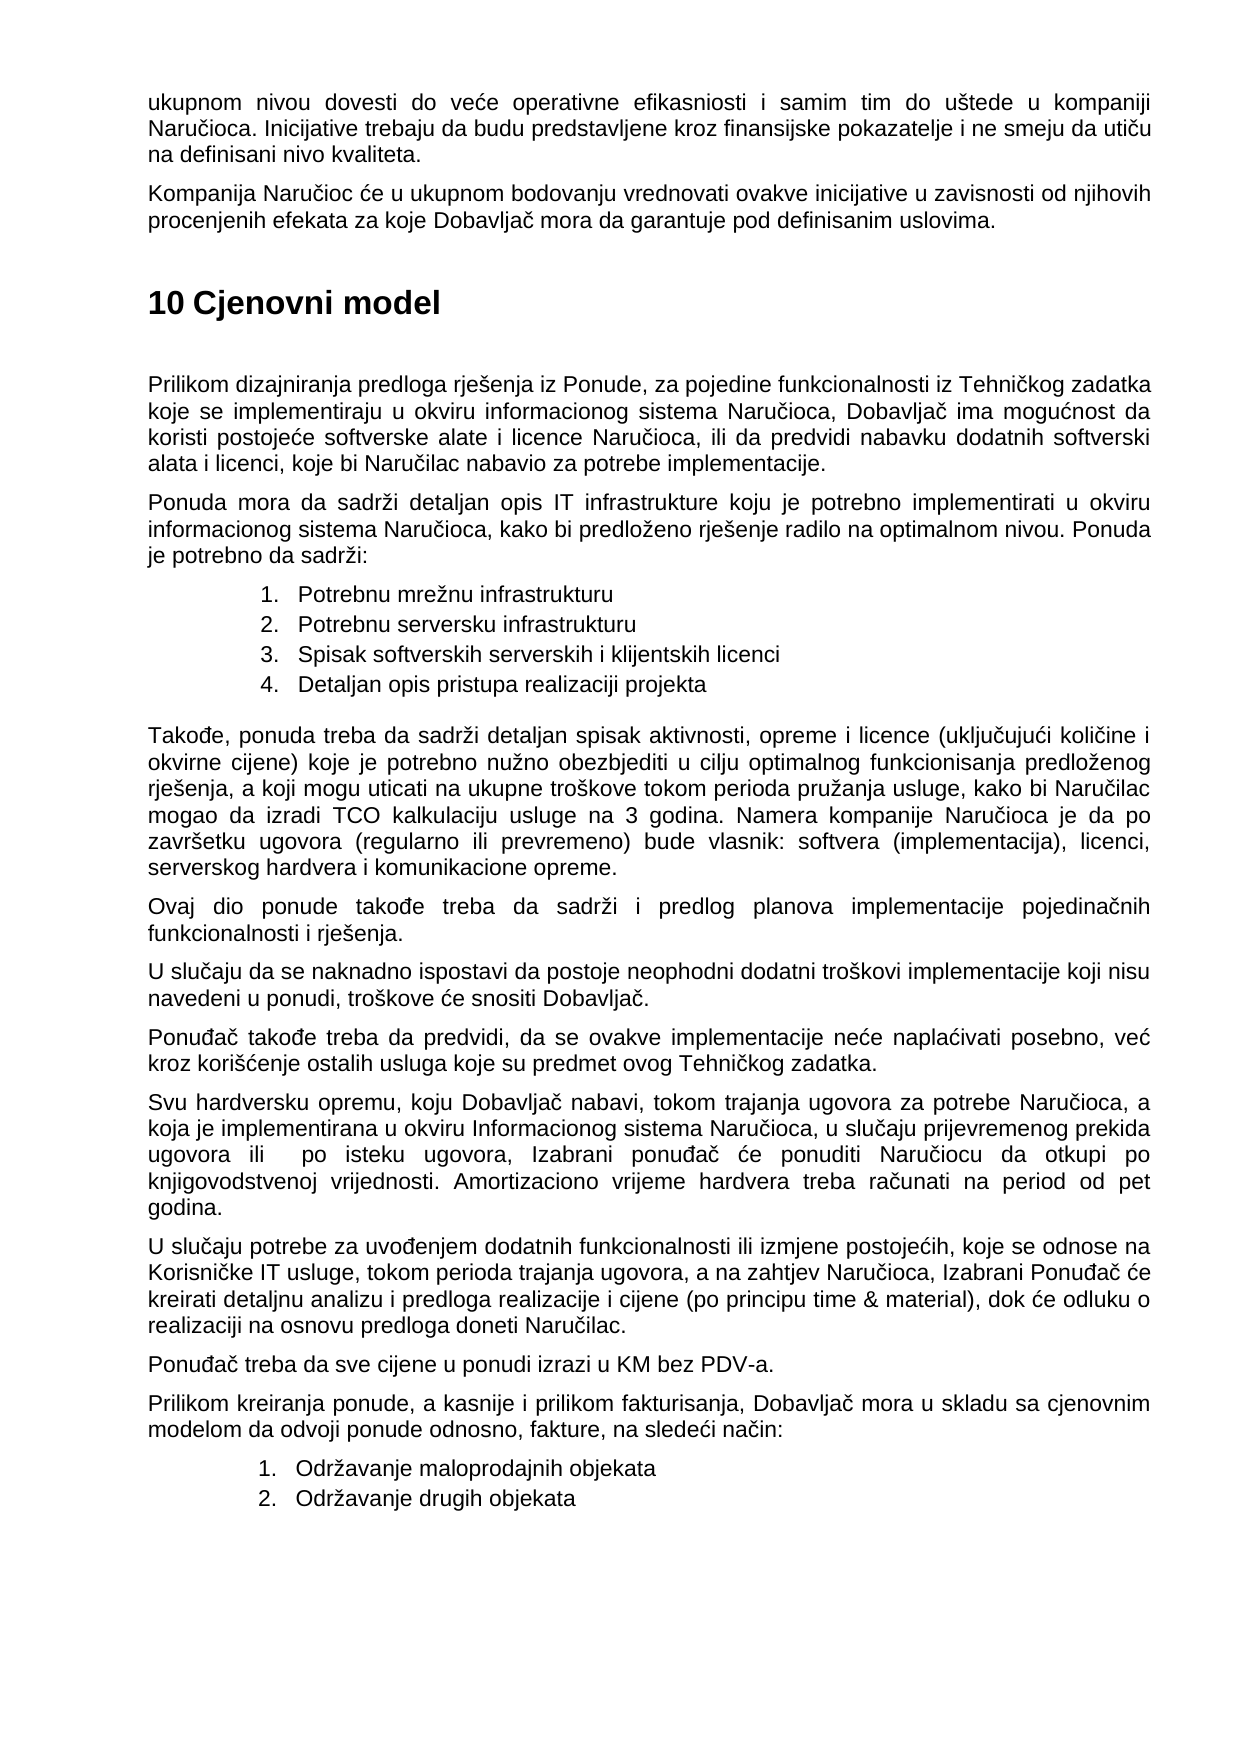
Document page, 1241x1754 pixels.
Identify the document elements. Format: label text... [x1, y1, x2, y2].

list Spisak softverskih serverskih i klijentskih licenci [260, 641, 1152, 668]
text Svu hardversku opremu, koju Dobavljač nabavi, tokom trajanja ugovora za potrebe Naručioca, a koja je implementirana u okviru Informacionog sistema Naručioca, u slučaju prijevremenog prekida ugovora ili po isteku ugovora, Izabrani ponuđač će ponuditi Naručiocu da otkupi po knjigovodstvenoj vrijednosti. Amortizaciono vrijeme hardvera treba računati na period od pet godina. [148, 1089, 1152, 1221]
text Takođe, ponuda treba da sadrži detaljan spisak aktivnosti, opreme i licence (uključujući količine i okvirne cijene) koje je potrebno nužno obezbjediti u cilju optimalnog funkcionisanja predloženog rješenja, a koji mogu uticati na ukupne troškove tokom perioda pružanja usluge, kako bi Naručilac mogao da izradi TCO kalkulaciju usluge na 3 godina. Namera kompanije Naručioca je da po završetku ugovora (regularno ili prevremeno) bude vlasnik: softvera (implementacija), licenci, serverskog hardvera i komunikacione opreme. [148, 722, 1152, 881]
subtitle Cjenovni model [148, 283, 1152, 321]
text Ponuđač treba da sve cijene u ponudi izrazi u KM bez PDV-a. [148, 1351, 1152, 1377]
text Ponuda mora da sadrži detaljan opis IT infrastrukture koju je potrebno implementirati u okviru informacionog sistema Naručioca, kako bi predloženo rješenje radilo na optimalnom nivou. Ponuda je potrebno da sadrži: [148, 489, 1152, 568]
text Prilikom kreiranja ponude, a kasnije i prilikom fakturisanja, Dobavljač mora u skladu sa cjenovnim modelom da odvoji ponude odnosno, fakture, na sledeći način: [148, 1390, 1152, 1442]
text U slučaju da se naknadno ispostavi da postoje neophodni dodatni troškovi implementacije koji nisu navedeni u ponudi, troškove će snositi Dobavljač. [148, 958, 1152, 1011]
list Potrebnu mrežnu infrastrukturu [260, 581, 1152, 607]
list Detaljan opis pristupa realizaciji projekta [260, 671, 1152, 698]
list Održavanje drugih objekata [258, 1485, 1152, 1512]
text Prilikom dizajniranja predloga rješenja iz Ponude, za pojedine funkcionalnosti iz Tehničkog zadatka koje se implementiraju u okviru informacionog sistema Naručioca, Dobavljač ima mogućnost da koristi postojeće softverske alate i licence Naručioca, ili da predvidi nabavku dodatnih softverski alata i licenci, koje bi Naručilac nabavio za potrebe implementacije. [148, 371, 1152, 477]
list Održavanje maloprodajnih objekata [258, 1455, 1152, 1481]
text Kompanija Naručioc će u ukupnom bodovanju vrednovati ovakve inicijative u zavisnosti od njihovih procenjenih efekata za koje Dobavljač mora da garantuje pod definisanim uslovima. [148, 180, 1152, 233]
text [148, 89, 1152, 168]
text Ovaj dio ponude takođe treba da sadrži i predlog planova implementacije pojedinačnih funkcionalnosti i rješenja. [148, 893, 1152, 946]
text U slučaju potrebe za uvođenjem dodatnih funkcionalnosti ili izmjene postojećih, koje se odnose na Korisničke IT usluge, tokom perioda trajanja ugovora, a na zahtjev Naručioca, Izabrani Ponuđač će kreirati detaljnu analizu i predloga realizacije i cijene (po principu time & material), dok će odluku o realizaciji na osnovu predloga doneti Naručilac. [148, 1233, 1152, 1338]
list Potrebnu serversku infrastrukturu [260, 611, 1152, 637]
text Ponuđač takođe treba da predvidi, da se ovakve implementacije neće naplaćivati posebno, već kroz korišćenje ostalih usluga koje su predmet ovog Tehničkog zadatka. [148, 1023, 1152, 1076]
